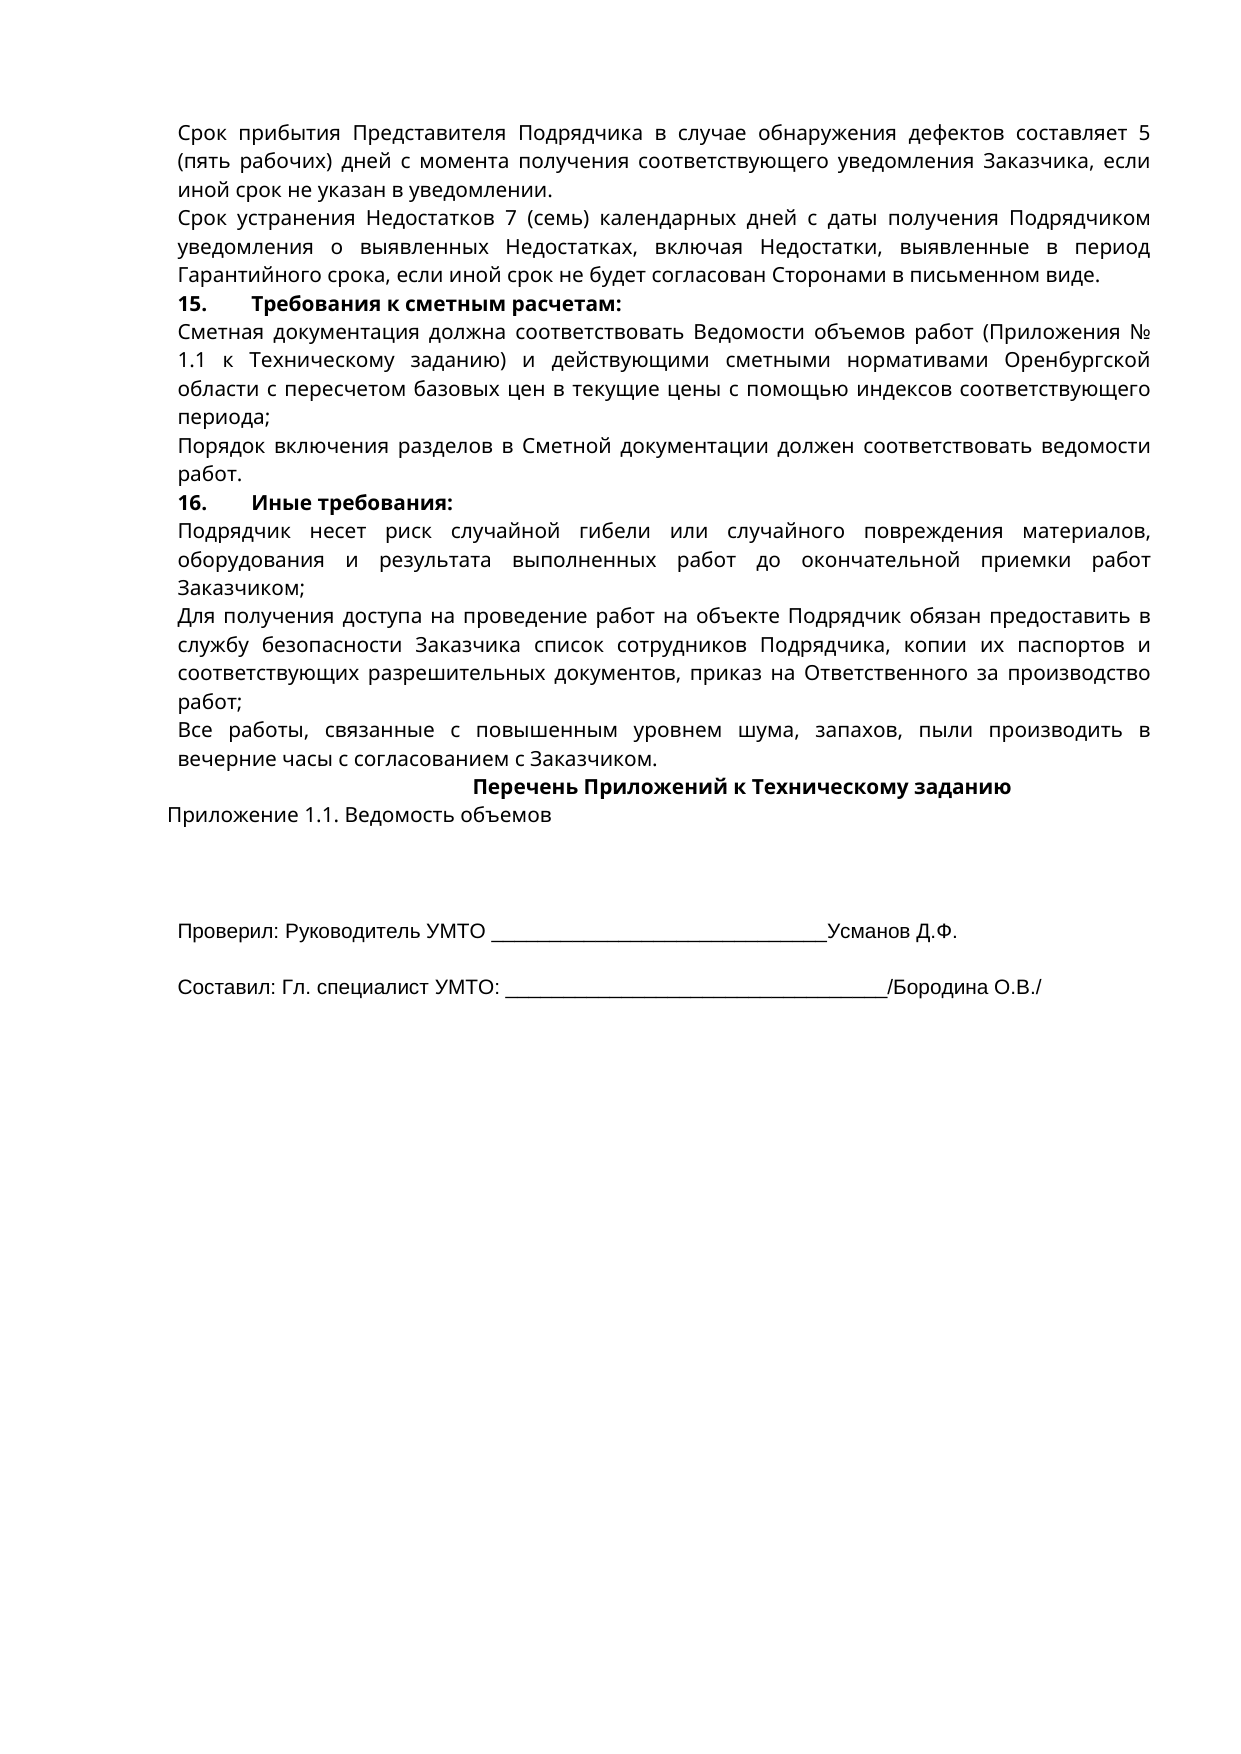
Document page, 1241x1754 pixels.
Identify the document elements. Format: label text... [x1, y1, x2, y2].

text Перечень Приложений к Техническому заданию [398, 772, 1152, 801]
text Подрядчик несет риск случайной гибели или случайного повреждения материалов, оборудования и результата выполненных работ до окончательной приемки работ Заказчиком; [177, 516, 1152, 602]
text Все работы, связанные с повышенным уровнем шума, запахов, пыли производить в вечерние часы с согласованием с Заказчиком. [177, 715, 1152, 772]
text Срок прибытия Представителя Подрядчика в случае обнаружения дефектов составляет 5 (пять рабочих) дней с момента получения соответствующего уведомления Заказчика, если иной срок не указан в уведомлении. [177, 118, 1152, 203]
text Для получения доступа на проведение работ на объекте Подрядчик обязан предоставить в службу безопасности Заказчика список сотрудников Подрядчика, копии их паспортов и соответствующих разрешительных документов, приказ на Ответственного за производство работ; [177, 602, 1152, 715]
text Составил: Гл. специалист УМТО: _________________________________/Бородина О.В./ [177, 975, 1152, 999]
text Приложение 1.1. Ведомость объемов [118, 801, 1152, 829]
text 15. Требования к сметным расчетам: [177, 289, 1152, 317]
text 16. Иные требования: [177, 488, 1152, 516]
text Порядок включения разделов в Сметной документации должен соответствовать ведомости работ. [177, 431, 1152, 488]
text Срок устранения Недостатков 7 (семь) календарных дней с даты получения Подрядчиком уведомления о выявленных Недостатках, включая Недостатки, выявленные в период Гарантийного срока, если иной срок не будет согласован Сторонами в письменном виде. [177, 203, 1152, 289]
text Сметная документация должна соответствовать Ведомости объемов работ (Приложения № 1.1 к Техническому заданию) и действующими сметными нормативами Оренбургской области с пересчетом базовых цен в текущие цены с помощью индексов соответствующего периода; [177, 317, 1152, 431]
text Проверил: Руководитель УМТО _____________________________Усманов Д.Ф. [177, 918, 1152, 942]
